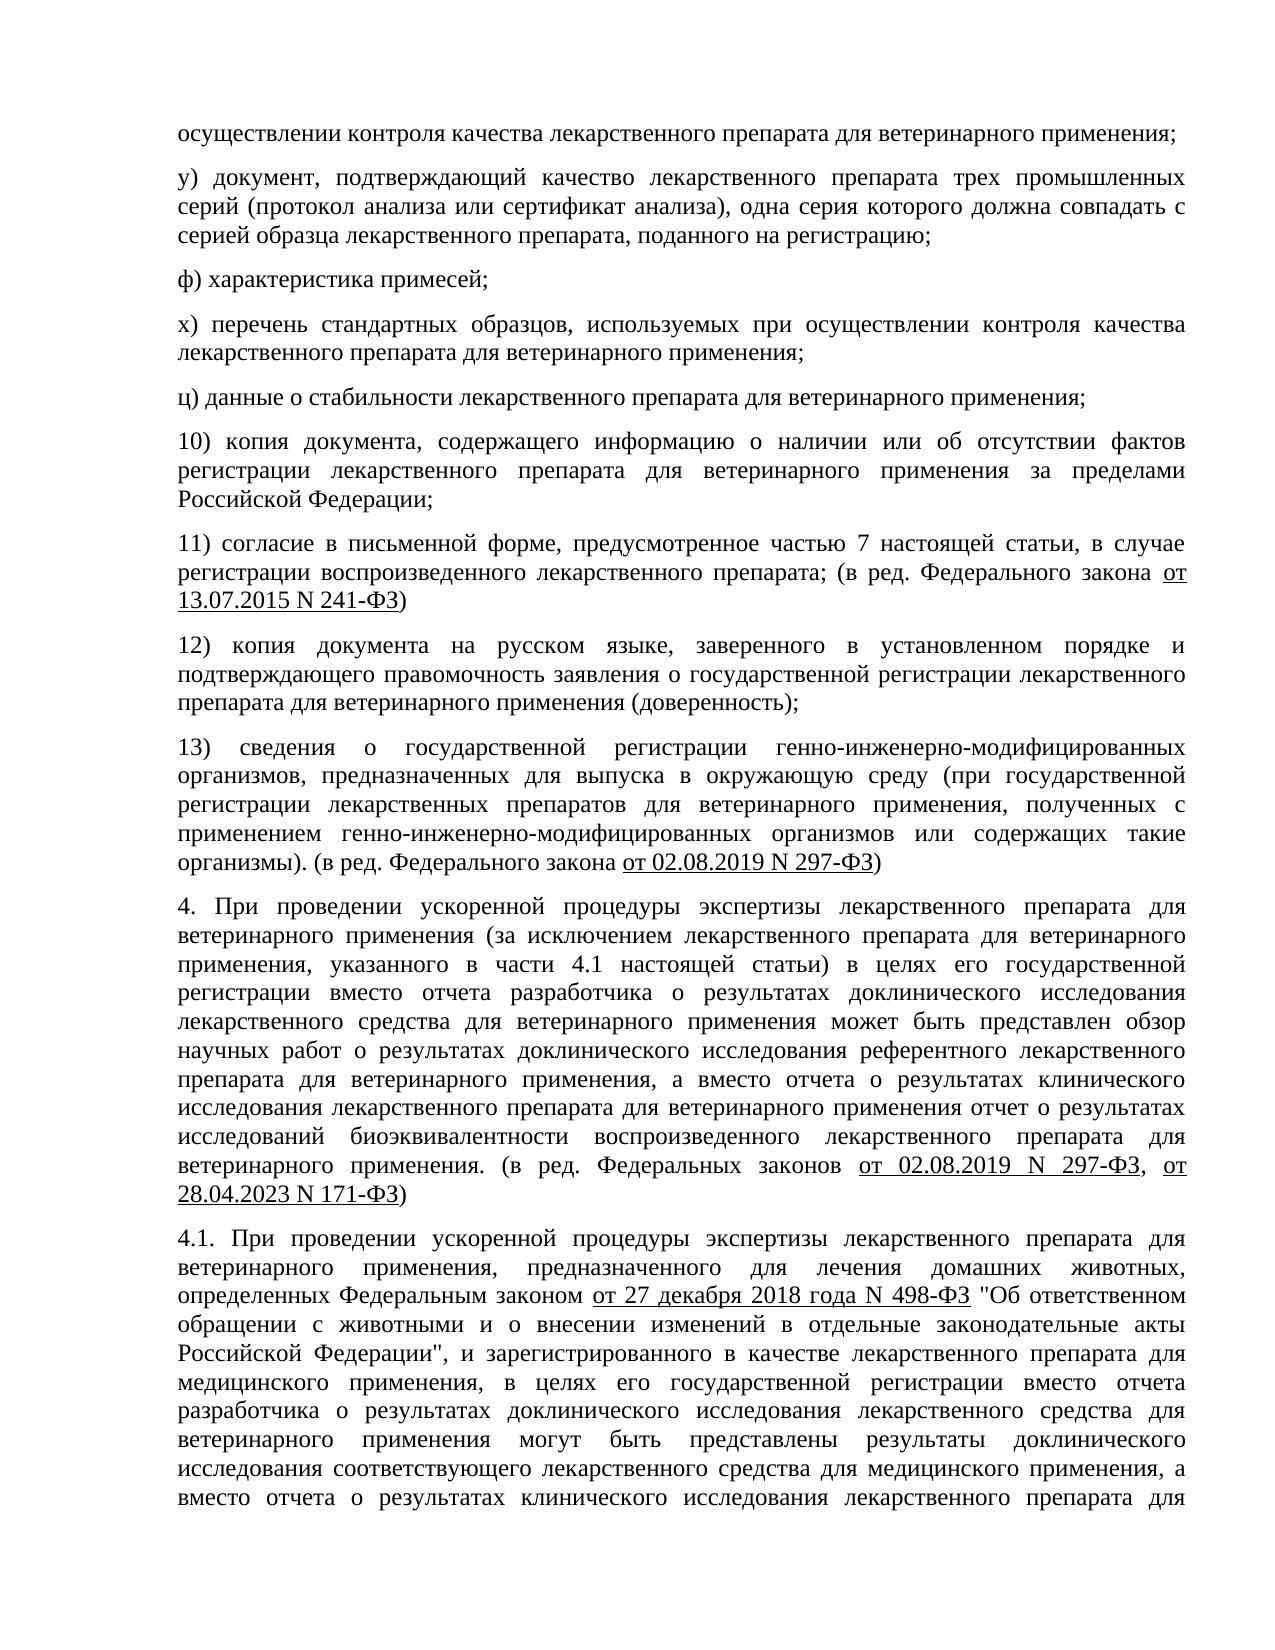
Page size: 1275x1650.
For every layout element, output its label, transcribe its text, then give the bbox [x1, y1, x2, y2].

text 4. При проведении ускоренной процедуры экспертизы лекарственного препарата для ветеринарного применения (за исключением лекарственного препарата для ветеринарного применения, указанного в части 4.1 настоящей статьи) в целях его государственной регистрации вместо отчета разработчика о результатах доклинического исследования лекарственного средства для ветеринарного применения может быть представлен обзор научных работ о результатах доклинического исследования референтного лекарственного препарата для ветеринарного применения, а вместо отчета о результатах клинического исследования лекарственного препарата для ветеринарного применения отчет о результатах исследований биоэквивалентности воспроизведенного лекарственного препарата для ветеринарного применения. (в ред. Федеральных законов от 02.08.2019 N 297-ФЗ, от 28.04.2023 N 171-ФЗ) [177, 891, 1186, 1207]
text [177, 118, 1186, 147]
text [177, 1223, 1186, 1511]
text 12) копия документа на русском языке, заверенного в установленном порядке и подтверждающего правомочность заявления о государственной регистрации лекарственного препарата для ветеринарного применения (доверенность); [177, 630, 1186, 716]
text 13) сведения о государственной регистрации генно-инженерно-модифицированных организмов, предназначенных для выпуска в окружающую среду (при государственной регистрации лекарственных препаратов для ветеринарного применения, полученных с применением генно-инженерно-модифицированных организмов или содержащих такие организмы). (в ред. Федерального закона от 02.08.2019 N 297-ФЗ) [177, 732, 1186, 876]
text 10) копия документа, содержащего информацию о наличии или об отсутствии фактов регистрации лекарственного препарата для ветеринарного применения за пределами Российской Федерации; [177, 426, 1186, 512]
text ф) характеристика примесей; [177, 264, 1186, 293]
text у) документ, подтверждающий качество лекарственного препарата трех промышленных серий (протокол анализа или сертификат анализа), одна серия которого должна совпадать с серией образца лекарственного препарата, поданного на регистрацию; [177, 162, 1186, 249]
text 11) согласие в письменной форме, предусмотренное частью 7 настоящей статьи, в случае регистрации воспроизведенного лекарственного препарата; (в ред. Федерального закона от 13.07.2015 N 241-ФЗ) [177, 528, 1186, 614]
text х) перечень стандартных образцов, используемых при осуществлении контроля качества лекарственного препарата для ветеринарного применения; [177, 309, 1186, 366]
text ц) данные о стабильности лекарственного препарата для ветеринарного применения; [177, 382, 1186, 411]
